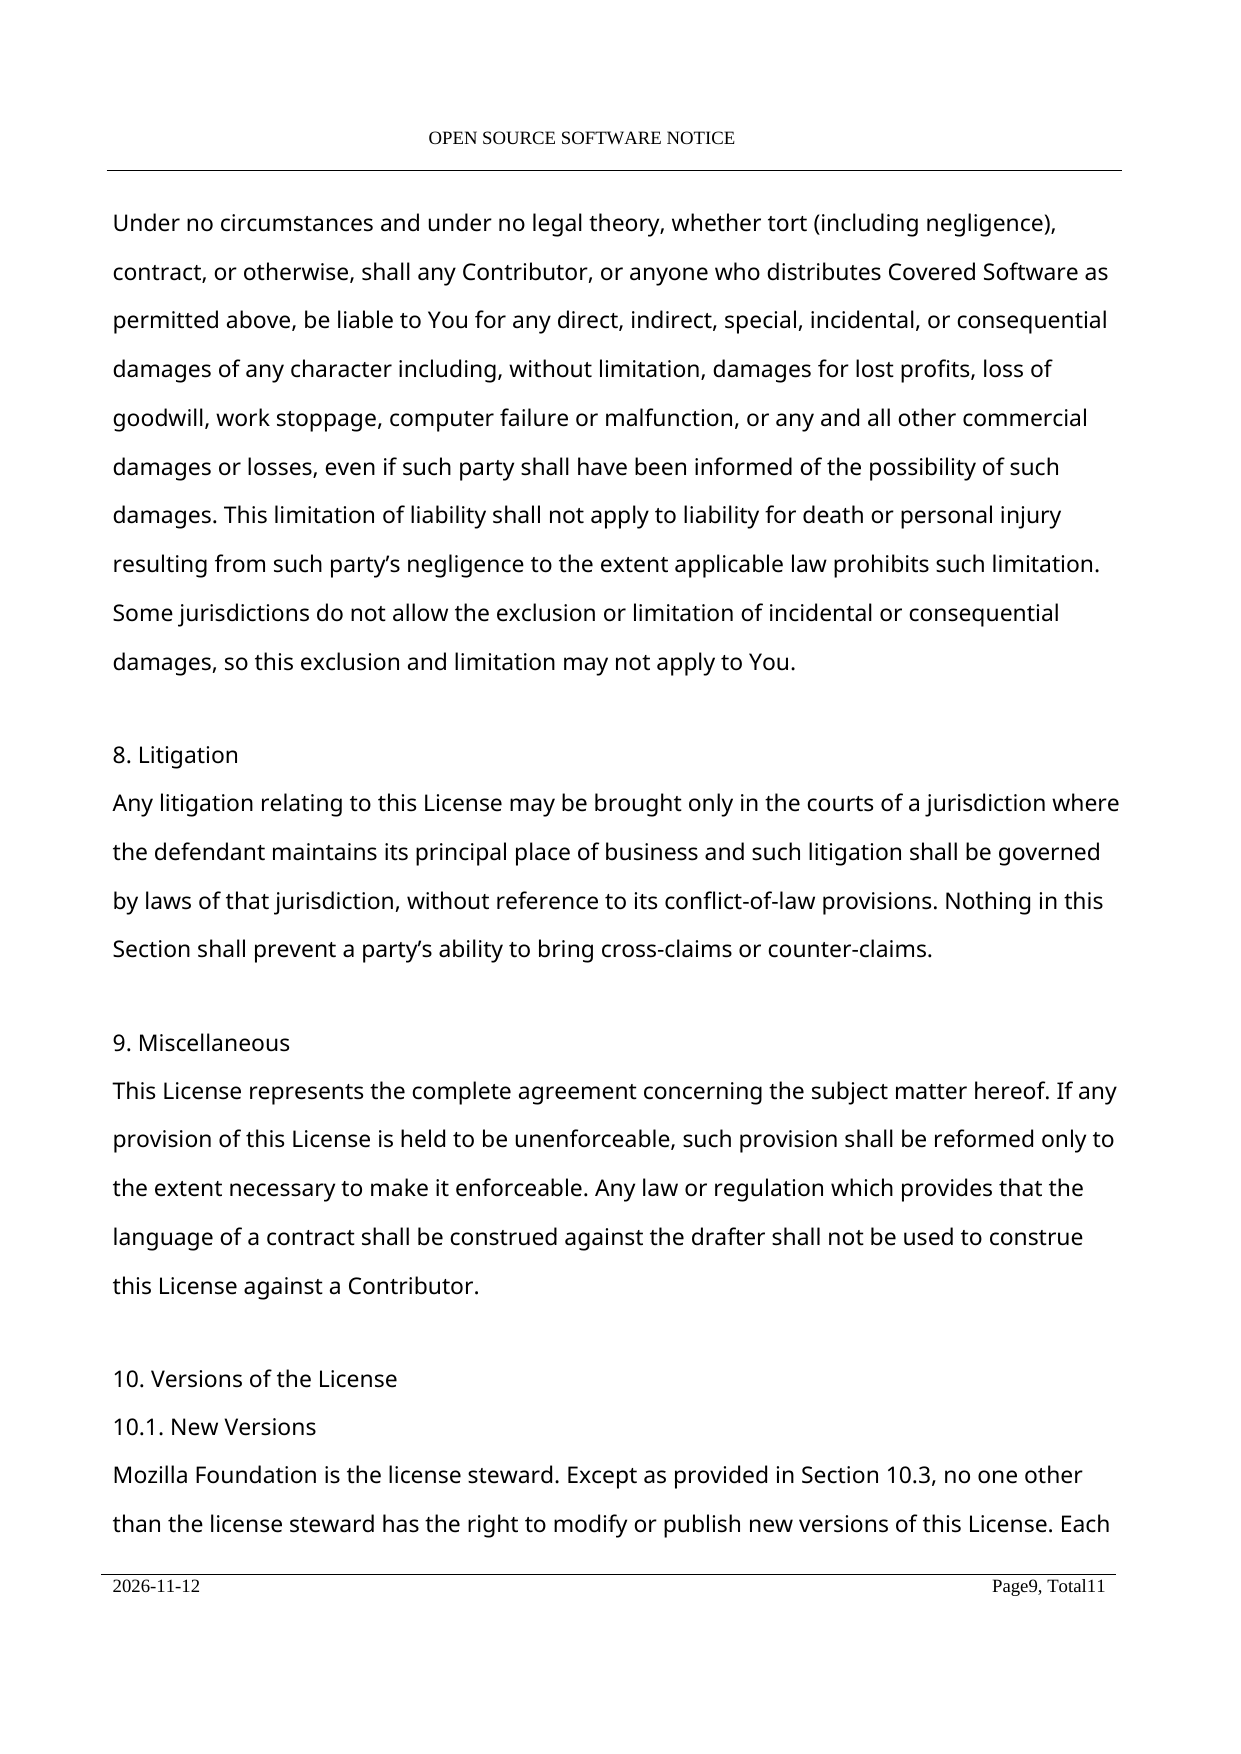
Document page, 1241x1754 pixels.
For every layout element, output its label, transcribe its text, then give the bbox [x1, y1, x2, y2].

text 10. Versions of the License [112, 1362, 1128, 1395]
text 8. Litigation [112, 738, 1128, 771]
text Any litigation relating to this License may be brought only in the courts of a jurisdiction where the defendant maintains its principal place of business and such litigation shall be governed by laws of that jurisdiction, without reference to its conflict-of-law provisions. Nothing in this Section shall prevent a party’s ability to bring cross-claims or counter-claims. [112, 786, 1128, 965]
text This License represents the complete agreement concerning the subject matter hereof. If any provision of this License is held to be unenforceable, such provision shall be reformed only to the extent necessary to make it enforceable. Any law or regulation which provides that the language of a contract shall be construed against the drafter shall not be used to construe this License against a Contributor. [112, 1074, 1128, 1302]
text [112, 1458, 1128, 1540]
text 10.1. New Versions [112, 1410, 1128, 1443]
text 9. Miscellaneous [112, 1026, 1128, 1058]
text Under no circumstances and under no legal theory, whether tort (including negligence), contract, or otherwise, shall any Contributor, or anyone who distributes Covered Software as permitted above, be liable to You for any direct, indirect, special, incidental, or consequential damages of any character including, without limitation, damages for lost profits, loss of goodwill, work stoppage, computer failure or malfunction, or any and all other commercial damages or losses, even if such party shall have been informed of the possibility of such damages. This limitation of liability shall not apply to liability for death or personal injury resulting from such party’s negligence to the extent applicable law prohibits such limitation. Some jurisdictions do not allow the exclusion or limitation of incidental or consequential damages, so this exclusion and limitation may not apply to You. [112, 206, 1128, 678]
